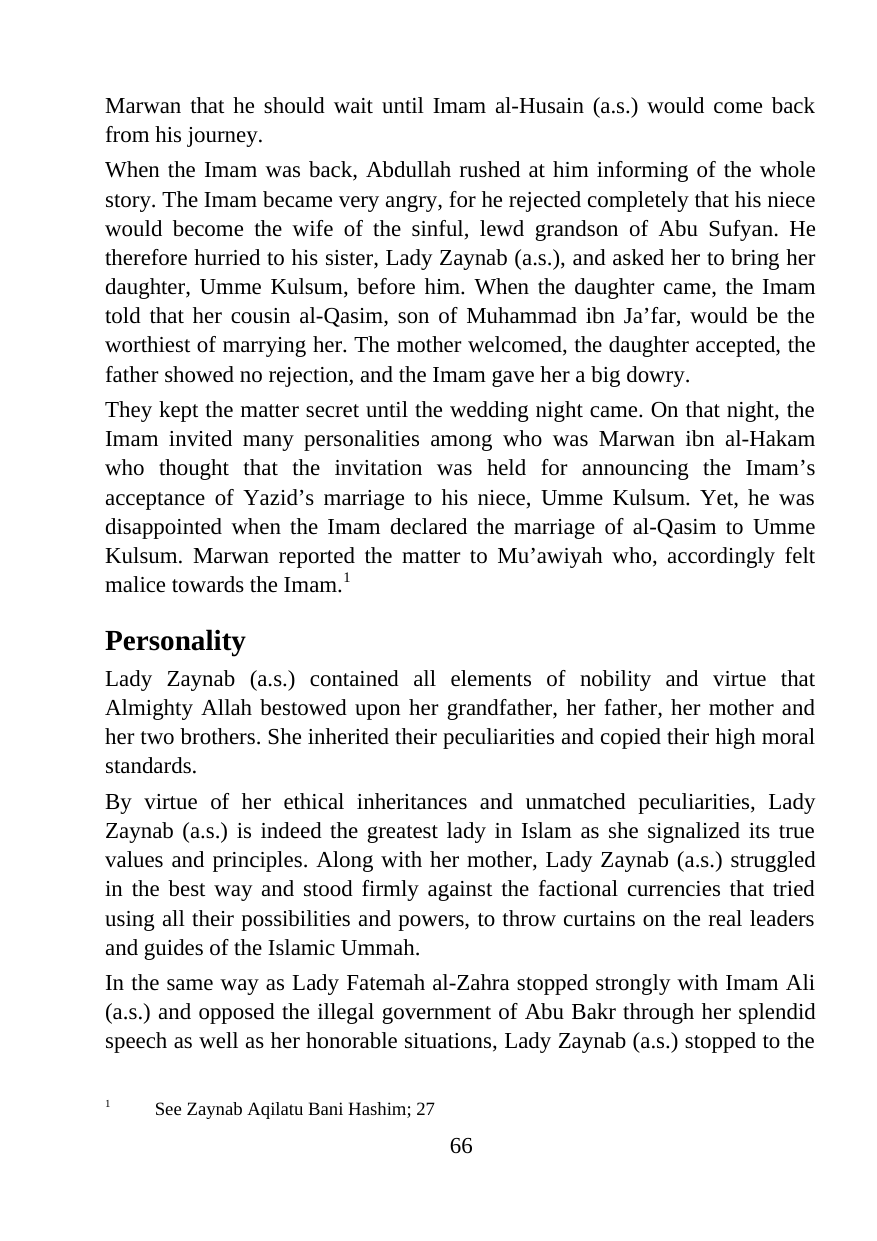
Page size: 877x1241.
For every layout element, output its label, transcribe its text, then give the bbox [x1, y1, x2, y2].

text By virtue of her ethical inheritances and unmatched peculiarities, Lady Zaynab (a.s.) is indeed the greatest lady in Islam as she signalized its true values and principles. Along with her mother, Lady Zaynab (a.s.) struggled in the best way and stood firmly against the factional currencies that tried using all their possibilities and powers, to throw curtains on the real leaders and guides of the Islamic Ummah. [105, 786, 817, 961]
text When the Imam was back, Abdullah rushed at him informing of the whole story. The Imam became very angry, for he rejected completely that his niece would become the wife of the sinful, lewd grandson of Abu Sufyan. He therefore hurried to his sister, Lady Zaynab (a.s.), and asked her to bring her daughter, Umme Kulsum, before him. When the daughter came, the Imam told that her cousin al-Qasim, son of Muhammad ibn Ja’far, would be the worthiest of marrying her. The mother welcomed, the daughter accepted, the father showed no rejection, and the Imam gave her a big dowry. [105, 154, 817, 388]
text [105, 967, 817, 1055]
subtitle Personality [105, 623, 817, 657]
text They kept the matter secret until the wedding night came. On that night, the Imam invited many personalities among who was Marwan ibn al-Hakam who thought that the invitation was held for announcing the Imam’s acceptance of Yazid’s marriage to his niece, Umme Kulsum. Yet, he was disappointed when the Imam declared the marriage of al-Qasim to Umme Kulsum. Marwan reported the matter to Mu’awiyah who, accordingly felt malice towards the Imam. [105, 394, 817, 598]
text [105, 90, 817, 148]
text Lady Zaynab (a.s.) contained all elements of nobility and virtue that Almighty Allah bestowed upon her grandfather, her father, her mother and her two brothers. She inherited their peculiarities and copied their high moral standards. [105, 663, 817, 780]
